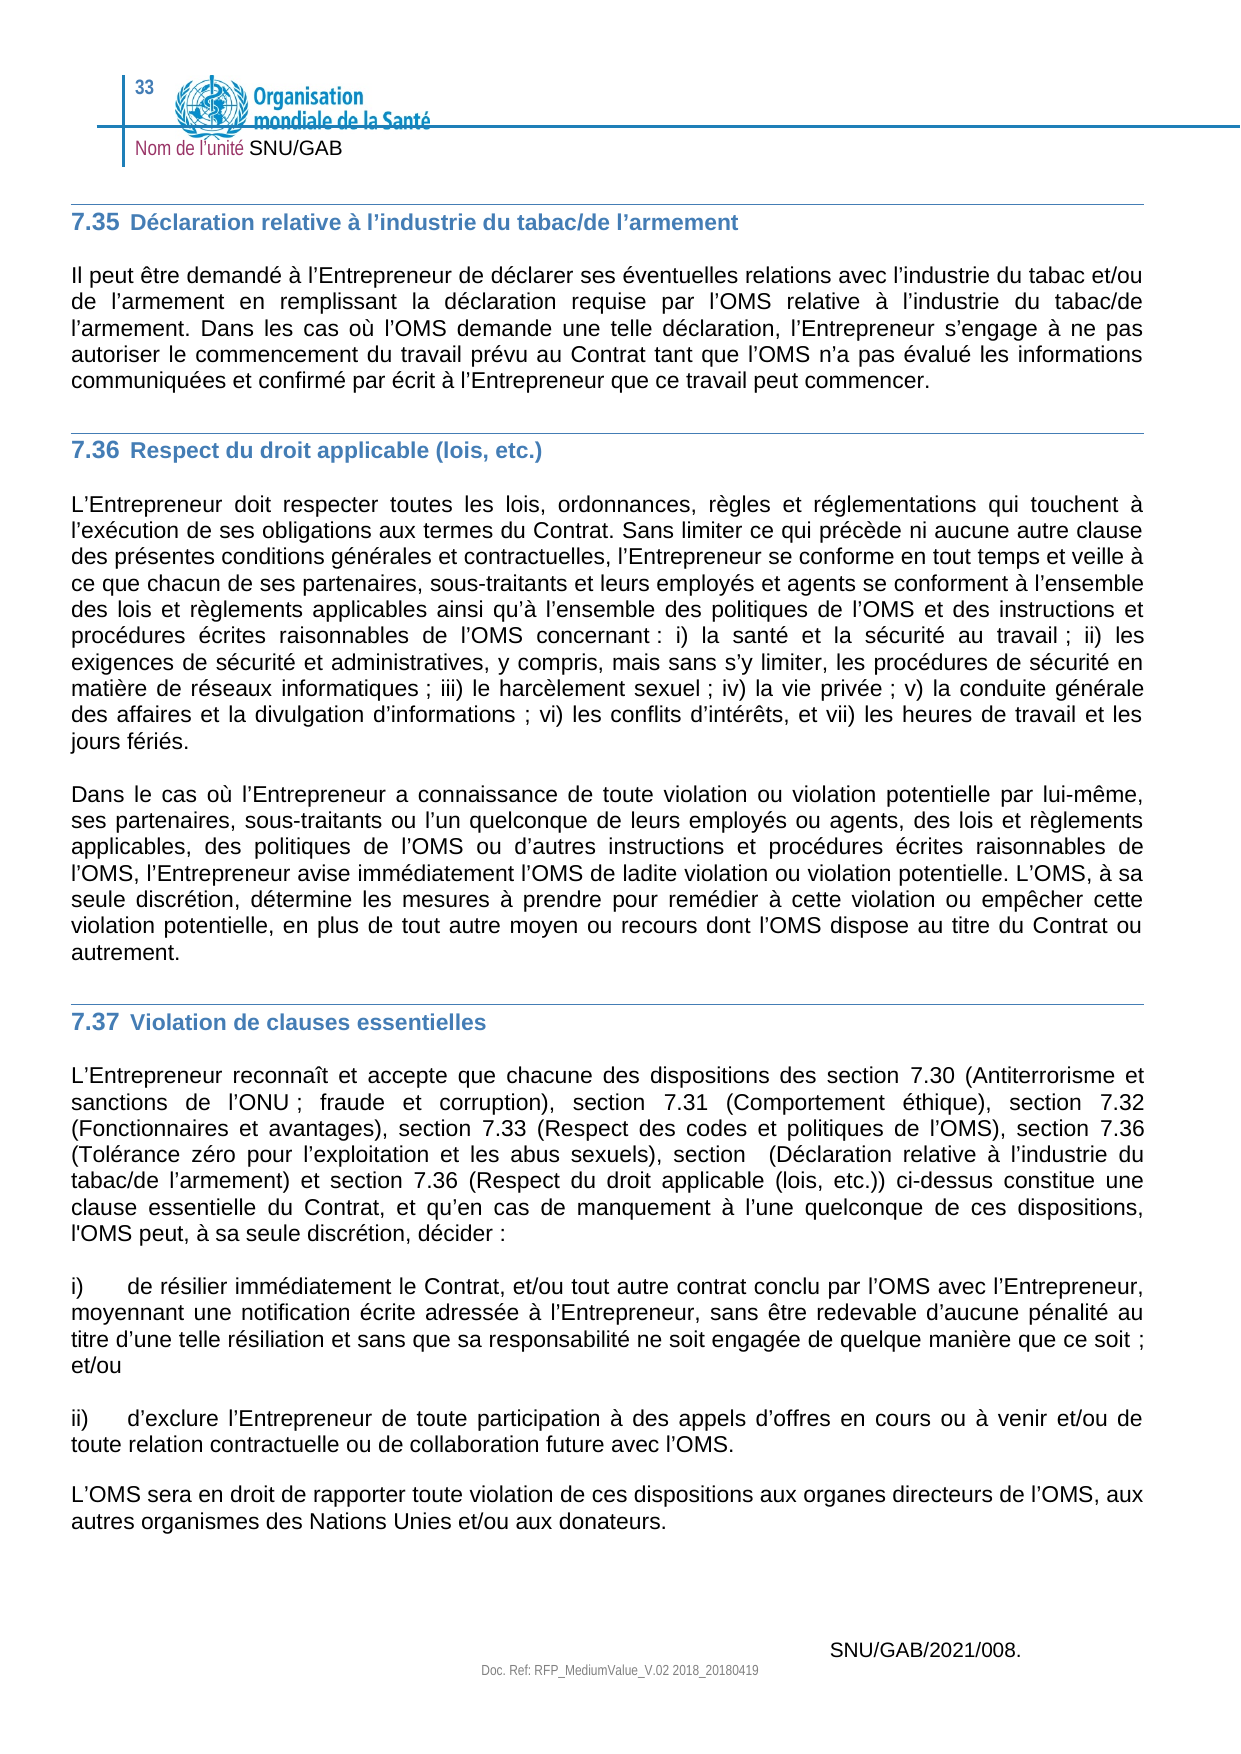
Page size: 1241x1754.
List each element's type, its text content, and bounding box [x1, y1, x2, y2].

text i) de résilier immédiatement le Contrat, et/ou tout autre contrat conclu par l’OMS avec l’Entrepreneur, moyennant une notification écrite adressée à l’Entrepreneur, sans être redevable d’aucune pénalité au titre d’une telle résiliation et sans que sa responsabilité ne soit engagée de quelque manière que ce soit ; et/ou [71, 1273, 1144, 1378]
subtitle Déclaration relative à l’industrie du tabac/de l’armement [71, 205, 1144, 235]
subtitle Respect du droit applicable (lois, etc.) [71, 434, 1144, 464]
text L’Entrepreneur doit respecter toutes les lois, ordonnances, règles et réglementations qui touchent à l’exécution de ses obligations aux termes du Contrat. Sans limiter ce qui précède ni aucune autre clause des présentes conditions générales et contractuelles, l’Entrepreneur se conforme en tout temps et veille à ce que chacun de ses partenaires, sous-traitants et leurs employés et agents se conforment à l’ensemble des lois et règlements applicables ainsi qu’à l’ensemble des politiques de l’OMS et des instructions et procédures écrites raisonnables de l’OMS concernant : i) la santé et la sécurité au travail ; ii) les exigences de sécurité et administratives, y compris, mais sans s’y limiter, les procédures de sécurité en matière de réseaux informatiques ; iii) le harcèlement sexuel ; iv) la vie privée ; v) la conduite générale des affaires et la divulgation d’informations ; vi) les conflits d’intérêts, et vii) les heures de travail et les jours fériés. [71, 491, 1144, 754]
subtitle Violation de clauses essentielles [71, 1005, 1144, 1036]
picture [175, 75, 430, 125]
text Il peut être demandé à l’Entrepreneur de déclarer ses éventuelles relations avec l’industrie du tabac et/ou de l’armement en remplissant la déclaration requise par l’OMS relative à l’industrie du tabac/de l’armement. Dans les cas où l’OMS demande une telle déclaration, l’Entrepreneur s’engage à ne pas autoriser le commencement du travail prévu au Contrat tant que l’OMS n’a pas évalué les informations communiquées et confirmé par écrit à l’Entrepreneur que ce travail peut commencer. [71, 262, 1144, 393]
text L’Entrepreneur reconnaît et accepte que chacune des dispositions des section 7.30 (Antiterrorisme et sanctions de l’ONU ; fraude et corruption), section 7.31 (Comportement éthique), section 7.32 (Fonctionnaires et avantages), section 7.33 (Respect des codes et politiques de l’OMS), section 7.34 (Tolérance zéro pour l’exploitation et les abus sexuels), section ‎7.35 (Déclaration relative à l’industrie du tabac/de l’armement) et section ‎7.36 (Respect du droit applicable (lois, etc.)) ci-dessus constitue une clause essentielle du Contrat, et qu’en cas de manquement à l’une quelconque de ces dispositions, l'OMS peut, à sa seule discrétion, décider : [71, 1062, 1144, 1247]
picture [175, 128, 430, 140]
text ii) d’exclure l’Entrepreneur de toute participation à des appels d’offres en cours ou à venir et/ou de toute relation contractuelle ou de collaboration future avec l’OMS. [71, 1405, 1144, 1457]
text Dans le cas où l’Entrepreneur a connaissance de toute violation ou violation potentielle par lui-même, ses partenaires, sous-traitants ou l’un quelconque de leurs employés ou agents, des lois et règlements applicables, des politiques de l’OMS ou d’autres instructions et procédures écrites raisonnables de l’OMS, l’Entrepreneur avise immédiatement l’OMS de ladite violation ou violation potentielle. L’OMS, à sa seule discrétion, détermine les mesures à prendre pour remédier à cette violation ou empêcher cette violation potentielle, en plus de tout autre moyen ou recours dont l’OMS dispose au titre du Contrat ou autrement. [71, 781, 1144, 965]
text L’OMS sera en droit de rapporter toute violation de ces dispositions aux organes directeurs de l’OMS, aux autres organismes des Nations Unies et/ou aux donateurs. [71, 1481, 1144, 1534]
